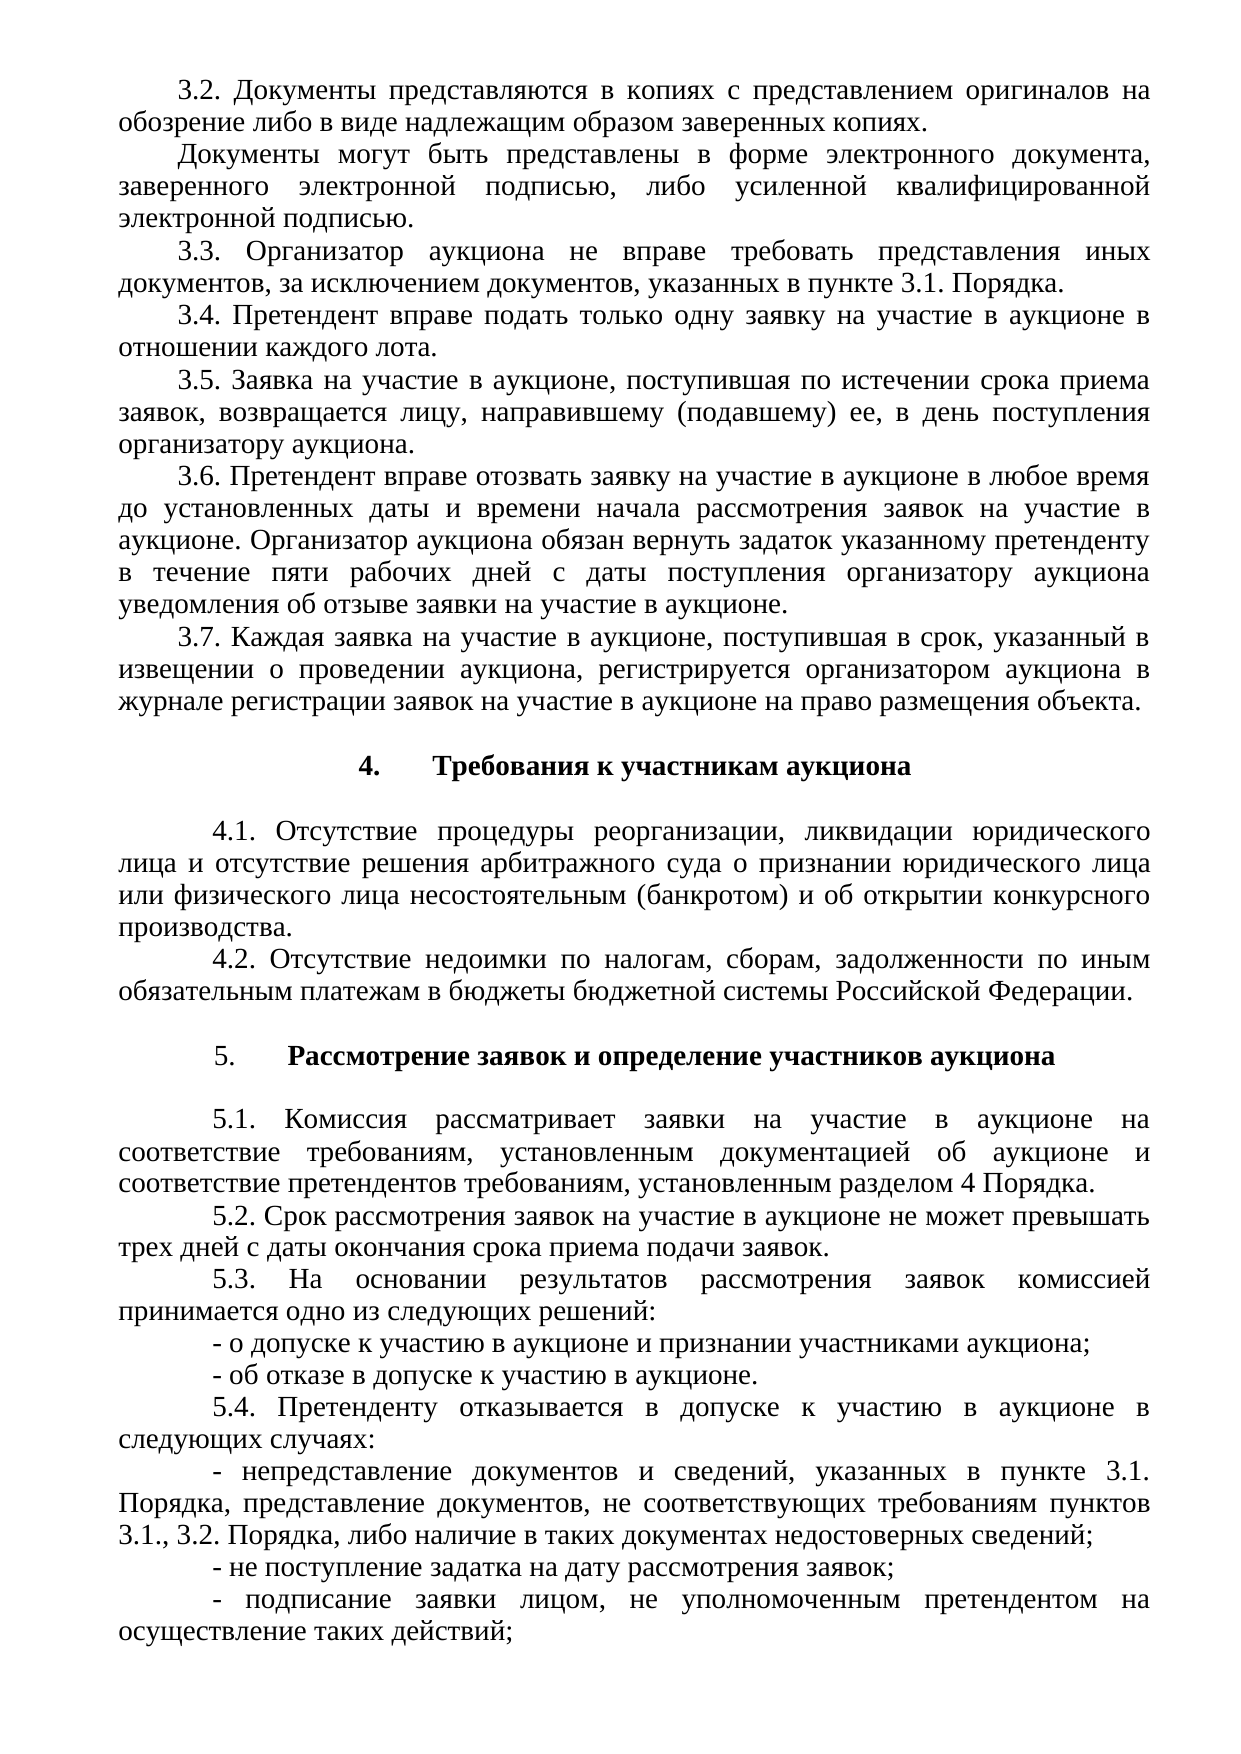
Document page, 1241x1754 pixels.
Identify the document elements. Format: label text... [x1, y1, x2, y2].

list Требования к участникам аукциона [118, 749, 1152, 782]
text 5.3. На основании результатов рассмотрения заявок комиссией принимается одно из следующих решений: [118, 1263, 1151, 1327]
list Рассмотрение заявок и определение участников аукциона [118, 1039, 1151, 1071]
text 5.2. Срок рассмотрения заявок на участие в аукционе не может превышать трех дней с даты окончания срока приема подачи заявок. [118, 1199, 1151, 1263]
text 3.2. Документы представляются в копиях с представлением оригиналов на обозрение либо в виде надлежащим образом заверенных копиях. [118, 74, 1151, 138]
text 4.2. Отсутствие недоимки по налогам, сборам, задолженности по иным обязательным платежам в бюджеты бюджетной системы Российской Федерации. [118, 943, 1152, 1007]
text 5.1. Комиссия рассматривает заявки на участие в аукционе на соответствие требованиям, установленным документацией об аукционе и соответствие претендентов требованиям, установленным разделом 4 Порядка. [118, 1103, 1151, 1199]
text 5.4. Претенденту отказывается в допуске к участию в аукционе в следующих случаях: [118, 1391, 1151, 1455]
text 3.4. Претендент вправе подать только одну заявку на участие в аукционе в отношении каждого лота. [118, 299, 1151, 363]
text 3.7. Каждая заявка на участие в аукционе, поступившая в срок, указанный в извещении о проведении аукциона, регистрируется организатором аукциона в журнале регистрации заявок на участие в аукционе на право размещения объекта. [118, 621, 1151, 717]
text - подписание заявки лицом, не уполномоченным претендентом на осуществление таких действий; [118, 1583, 1151, 1647]
text - о допуске к участию в аукционе и признании участниками аукциона; [118, 1327, 1151, 1359]
text - об отказе в допуске к участию в аукционе. [118, 1359, 1151, 1391]
text - непредставление документов и сведений, указанных в пункте 3.1. Порядка, представление документов, не соответствующих требованиям пунктов 3.1., 3.2. Порядка, либо наличие в таких документах недостоверных сведений; [118, 1455, 1151, 1551]
text - не поступление задатка на дату рассмотрения заявок; [118, 1551, 1151, 1583]
text 3.5. Заявка на участие в аукционе, поступившая по истечении срока приема заявок, возвращается лицу, направившему (подавшему) ее, в день поступления организатору аукциона. [118, 364, 1151, 460]
text 3.6. Претендент вправе отозвать заявку на участие в аукционе в любое время до установленных даты и времени начала рассмотрения заявок на участие в аукционе. Организатор аукциона обязан вернуть задаток указанному претенденту в течение пяти рабочих дней с даты поступления организатору аукциона уведомления об отзыве заявки на участие в аукционе. [118, 460, 1151, 620]
text Документы могут быть представлены в форме электронного документа, заверенного электронной подписью, либо усиленной квалифицированной электронной подписью. [118, 138, 1151, 234]
text 4.1. Отсутствие процедуры реорганизации, ликвидации юридического лица и отсутствие решения арбитражного суда о признании юридического лица или физического лица несостоятельным (банкротом) и об открытии конкурсного производства. [118, 814, 1152, 942]
text 3.3. Организатор аукциона не вправе требовать представления иных документов, за исключением документов, указанных в пункте 3.1. Порядка. [118, 235, 1151, 299]
